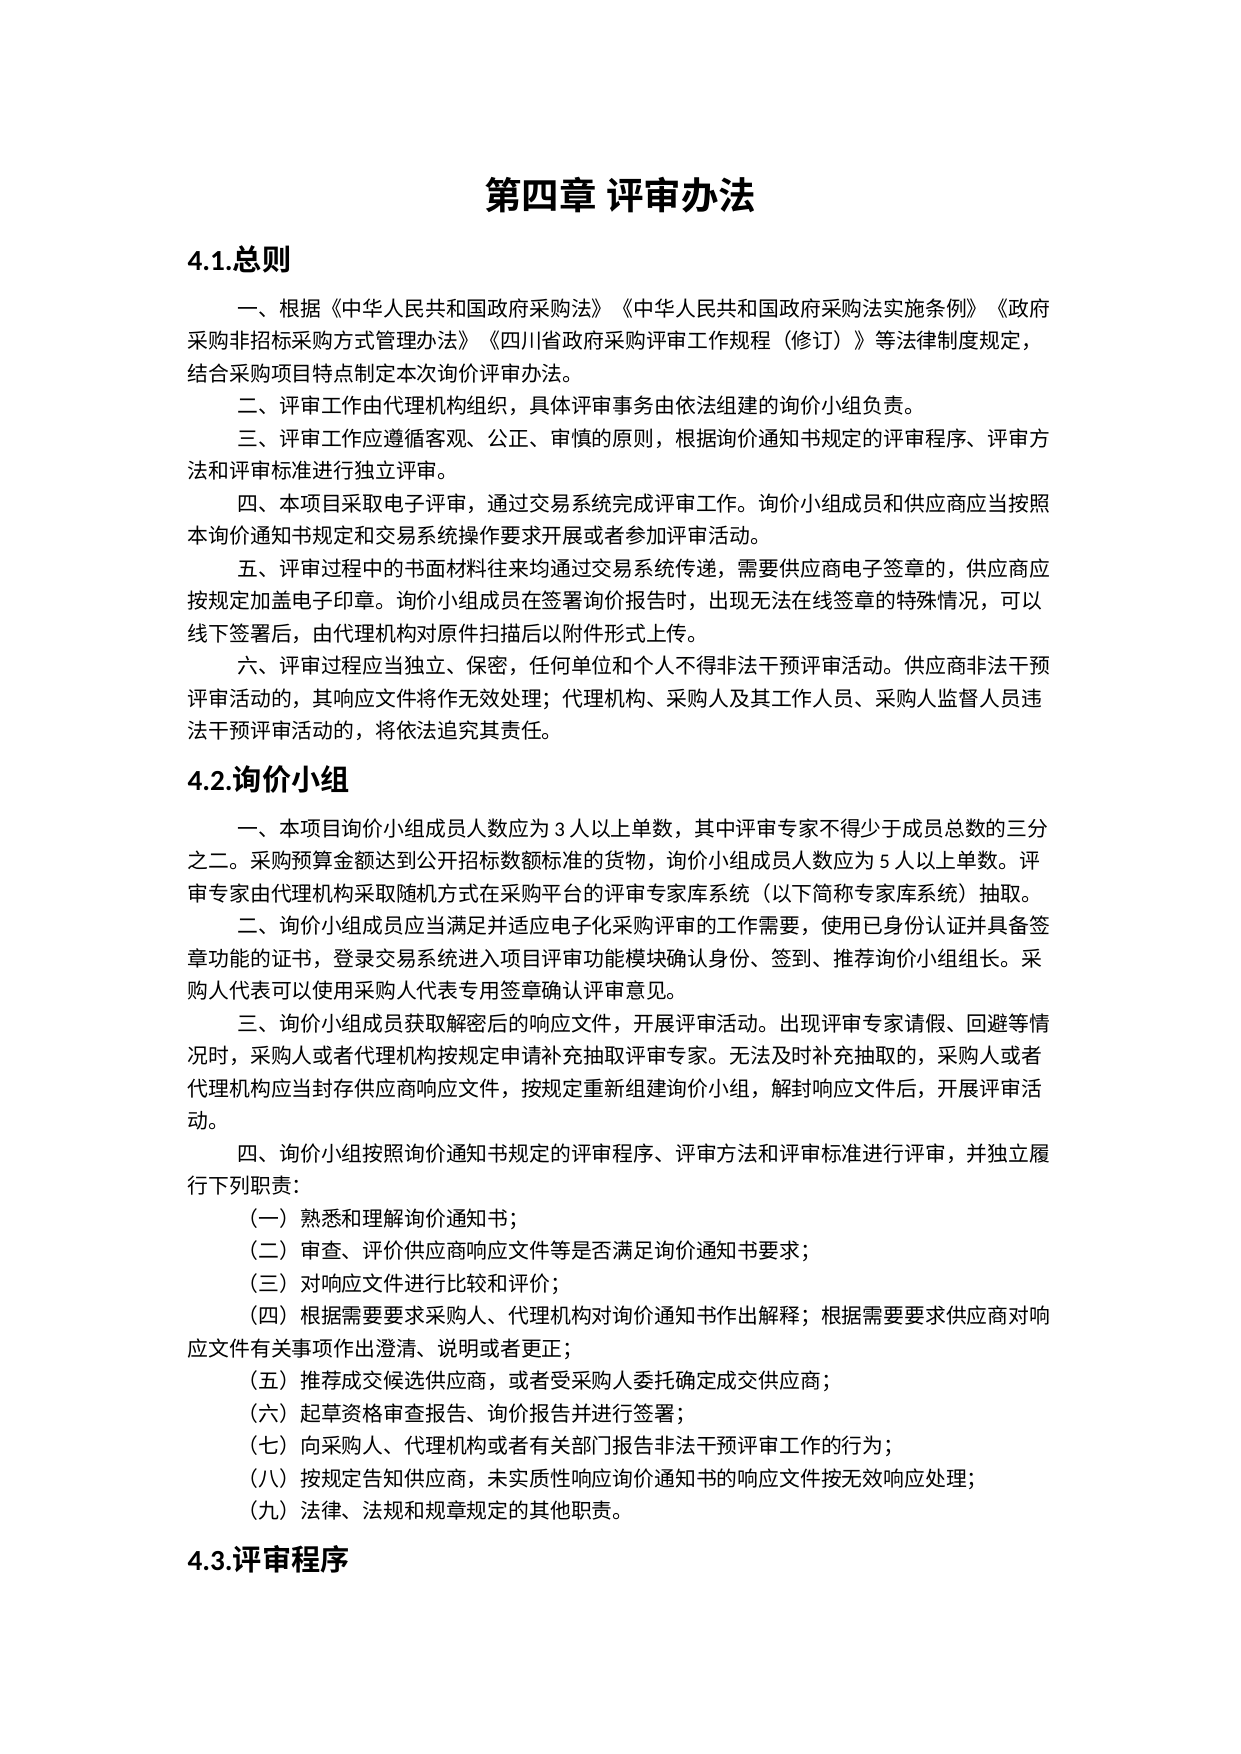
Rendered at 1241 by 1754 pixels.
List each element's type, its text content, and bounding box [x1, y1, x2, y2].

text 二、评审工作由代理机构组织，具体评审事务由依法组建的询价小组负责。 [187, 389, 1053, 422]
text 4.2.询价小组 [187, 747, 1053, 812]
text 一、本项目询价小组成员人数应为3人以上单数，其中评审专家不得少于成员总数的三分之二。采购预算金额达到公开招标数额标准的货物，询价小组成员人数应为5人以上单数。评审专家由代理机构采取随机方式在采购平台的评审专家库系统（以下简称专家库系统）抽取。 [187, 812, 1053, 909]
text 4.1.总则 [187, 227, 1053, 292]
text 二、询价小组成员应当满足并适应电子化采购评审的工作需要，使用已身份认证并具备签章功能的证书，登录交易系统进入项目评审功能模块确认身份、签到、推荐询价小组组长。采购人代表可以使用采购人代表专用签章确认评审意见。 [187, 909, 1053, 1007]
text 四、询价小组按照询价通知书规定的评审程序、评审方法和评审标准进行评审，并独立履行下列职责： [187, 1137, 1053, 1202]
text 六、评审过程应当独立、保密，任何单位和个人不得非法干预评审活动。供应商非法干预评审活动的，其响应文件将作无效处理；代理机构、采购人及其工作人员、采购人监督人员违法干预评审活动的，将依法追究其责任。 [187, 649, 1053, 747]
text 4.3.评审程序 [187, 1527, 1053, 1592]
text 五、评审过程中的书面材料往来均通过交易系统传递，需要供应商电子签章的，供应商应按规定加盖电子印章。询价小组成员在签署询价报告时，出现无法在线签章的特殊情况，可以线下签署后，由代理机构对原件扫描后以附件形式上传。 [187, 552, 1053, 649]
text （二）审查、评价供应商响应文件等是否满足询价通知书要求； [187, 1234, 1053, 1267]
text （五）推荐成交候选供应商，或者受采购人委托确定成交供应商； [187, 1364, 1053, 1397]
text 第四章 评审办法 [187, 162, 1053, 227]
text （八）按规定告知供应商，未实质性响应询价通知书的响应文件按无效响应处理； [187, 1462, 1053, 1494]
text （四）根据需要要求采购人、代理机构对询价通知书作出解释；根据需要要求供应商对响应文件有关事项作出澄清、说明或者更正； [187, 1299, 1053, 1364]
text （九）法律、法规和规章规定的其他职责。 [187, 1494, 1053, 1527]
text 三、评审工作应遵循客观、公正、审慎的原则，根据询价通知书规定的评审程序、评审方法和评审标准进行独立评审。 [187, 422, 1053, 487]
text （三）对响应文件进行比较和评价； [187, 1267, 1053, 1299]
text 一、根据《中华人民共和国政府采购法》《中华人民共和国政府采购法实施条例》《政府采购非招标采购方式管理办法》《四川省政府采购评审工作规程（修订）》等法律制度规定，结合采购项目特点制定本次询价评审办法。 [187, 292, 1053, 389]
text （六）起草资格审查报告、询价报告并进行签署； [187, 1397, 1053, 1429]
text 三、询价小组成员获取解密后的响应文件，开展评审活动。出现评审专家请假、回避等情况时，采购人或者代理机构按规定申请补充抽取评审专家。无法及时补充抽取的，采购人或者代理机构应当封存供应商响应文件，按规定重新组建询价小组，解封响应文件后，开展评审活动。 [187, 1007, 1053, 1137]
text （七）向采购人、代理机构或者有关部门报告非法干预评审工作的行为； [187, 1429, 1053, 1462]
text 四、本项目采取电子评审，通过交易系统完成评审工作。询价小组成员和供应商应当按照本询价通知书规定和交易系统操作要求开展或者参加评审活动。 [187, 487, 1053, 552]
text （一）熟悉和理解询价通知书； [187, 1202, 1053, 1234]
